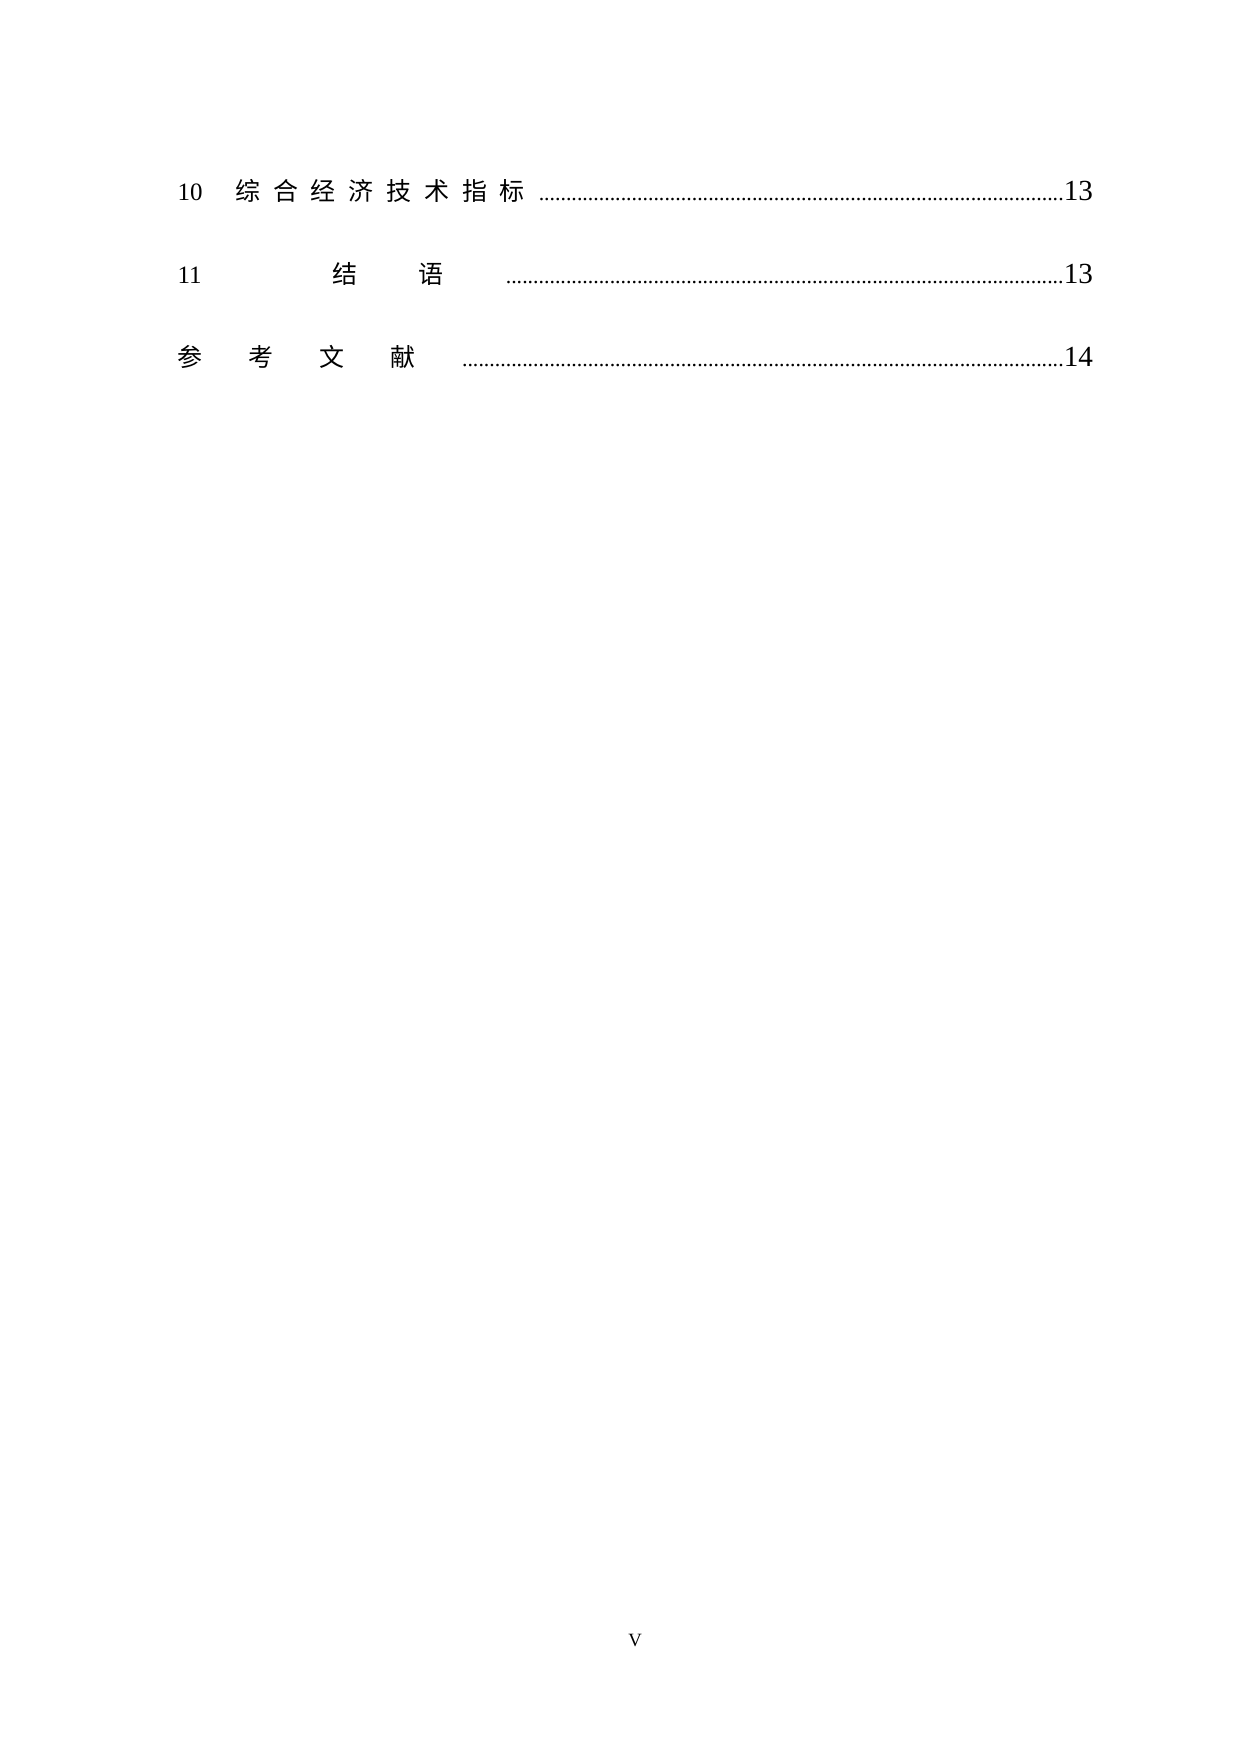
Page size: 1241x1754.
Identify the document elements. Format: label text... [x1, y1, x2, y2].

text 11 结语......................................................................................................13 [177, 240, 1093, 305]
text 参考文献..............................................................................................................14 [177, 323, 1093, 388]
text 10 综合经济技术指标................................................................................................13 [177, 157, 1093, 222]
